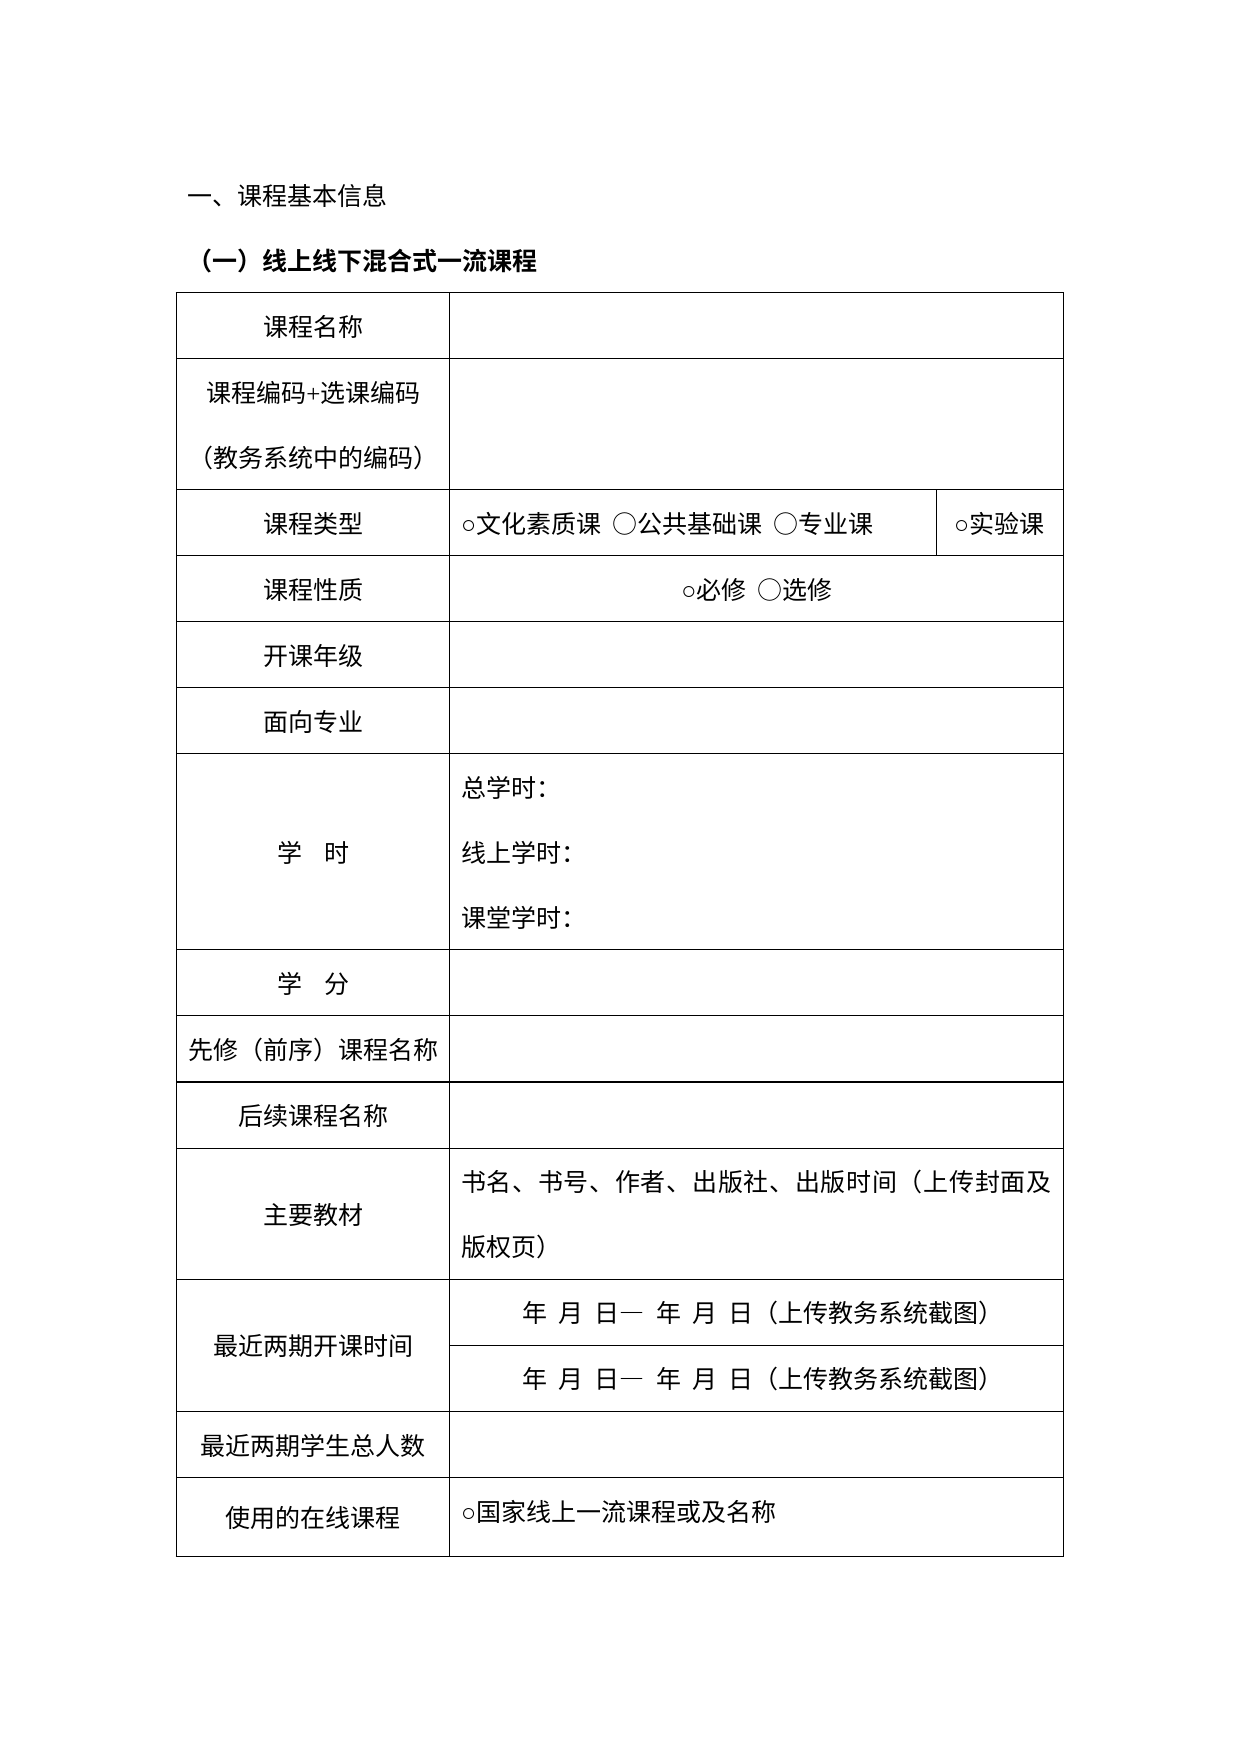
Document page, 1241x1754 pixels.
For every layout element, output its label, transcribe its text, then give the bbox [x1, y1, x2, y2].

table_header [450, 293, 1063, 358]
text 一、课程基本信息 [187, 162, 1053, 227]
table_cell 年 月 日— 年 月 日（上传教务系统截图） [450, 1280, 1063, 1344]
table_cell 使用的在线课程 [177, 1478, 449, 1556]
table_cell [450, 622, 1063, 687]
table_cell [450, 359, 1063, 489]
table_cell [450, 1016, 1063, 1081]
table_cell [450, 1083, 1063, 1147]
table_cell ○必修 ○选修 [450, 556, 1063, 621]
table_cell 书名、书号、作者、出版社、出版时间（上传封面及版权页） [450, 1149, 1063, 1278]
table_cell 课程性质 [177, 556, 449, 621]
table_cell 开课年级 [177, 622, 449, 687]
table_cell 面向专业 [177, 688, 449, 753]
table_cell 先修（前序）课程名称 [177, 1016, 449, 1081]
table_cell 总学时： 线上学时： 课堂学时： [450, 754, 1063, 949]
table_header 课程名称 [177, 293, 449, 358]
table_cell 课程编码+选课编码 （教务系统中的编码） [177, 359, 449, 489]
table_cell ○实验课 [937, 490, 1063, 555]
table_cell 年 月 日— 年 月 日（上传教务系统截图） [450, 1346, 1063, 1411]
table_cell [450, 688, 1063, 753]
table_cell ○文化素质课 ○公共基础课 ○专业课 [450, 490, 936, 555]
table_cell 学 分 [177, 950, 449, 1015]
table_cell 最近两期开课时间 [177, 1280, 449, 1411]
table_cell 学 时 [177, 754, 449, 949]
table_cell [450, 1478, 1063, 1556]
table_cell [450, 1412, 1063, 1477]
table_cell [450, 950, 1063, 1015]
text （一）线上线下混合式一流课程 [187, 227, 1053, 292]
table_cell 后续课程名称 [177, 1083, 449, 1147]
table_cell 主要教材 [177, 1149, 449, 1278]
table_cell 最近两期学生总人数 [177, 1412, 449, 1477]
table_cell 课程类型 [177, 490, 449, 555]
